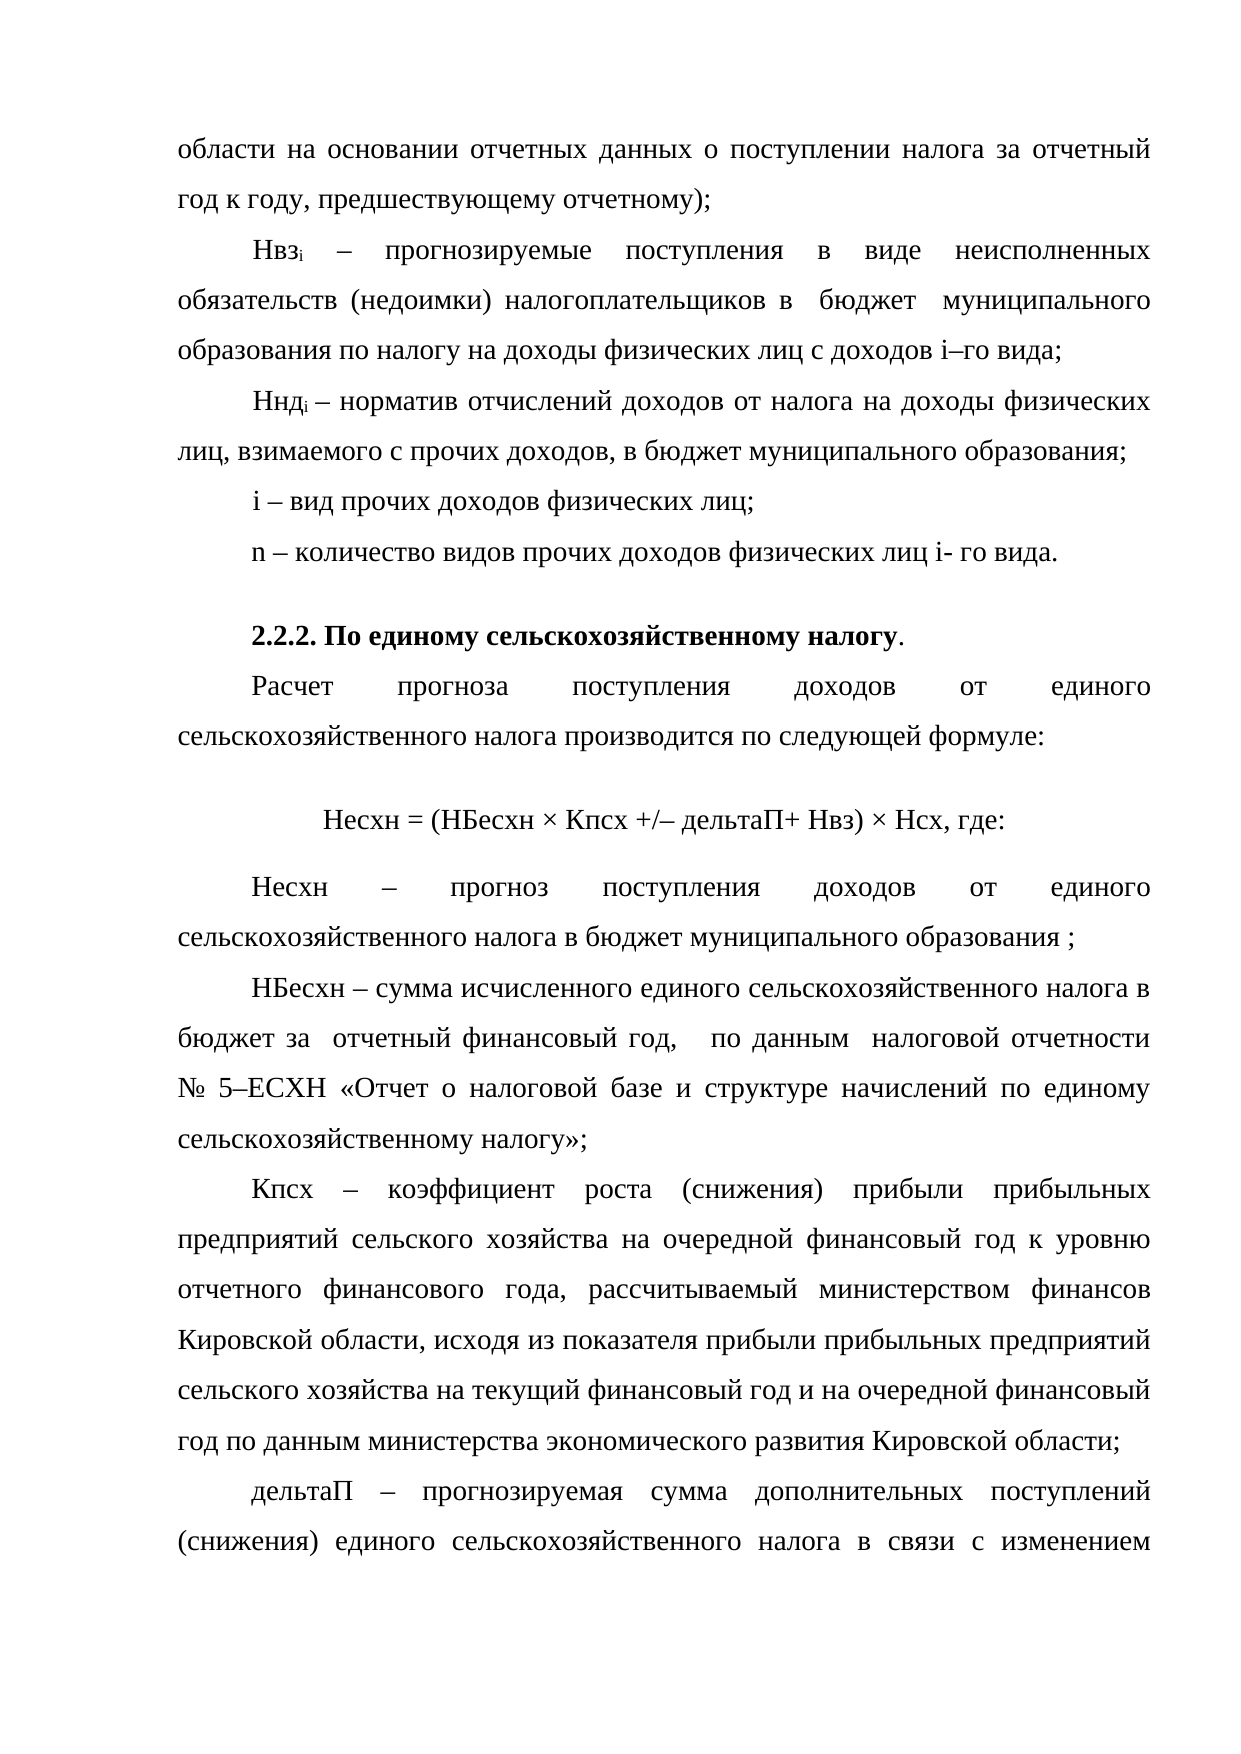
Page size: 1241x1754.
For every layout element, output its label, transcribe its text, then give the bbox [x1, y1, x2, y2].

text Несхн – прогноз поступления доходов от единого сельскохозяйственного налога в бюджет муниципального образования ; [177, 869, 1152, 953]
text Несхн = (НБесхн × Кпсх +/– дельтаП+ Нвз) × Нсх, где: [177, 802, 1152, 836]
text n – количество видов прочих доходов физических лиц i- го вида. [177, 534, 1152, 567]
text i – вид прочих доходов физических лиц; [177, 483, 1152, 517]
text Кпсх – коэффициент роста (снижения) прибыли прибыльных предприятий сельского хозяйства на очередной финансовый год к уровню отчетного финансового года, рассчитываемый министерством финансов Кировской области, исходя из показателя прибыли прибыльных предприятий сельского хозяйства на текущий финансовый год и на очередной финансовый год по данным министерства экономического развития Кировской области; [177, 1171, 1152, 1456]
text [177, 1473, 1152, 1557]
text НБесхн – сумма исчисленного единого сельскохозяйственного налога в бюджет за отчетный финансовый год, по данным налоговой отчетности № 5–ЕСХН «Отчет о налоговой базе и структуре начислений по единому сельскохозяйственному налогу»; [177, 970, 1152, 1154]
text Нндi – норматив отчислений доходов от налога на доходы физических лиц, взимаемого с прочих доходов, в бюджет муниципального образования; [177, 383, 1152, 467]
text Нвзi – прогнозируемые поступления в виде неисполненных обязательств (недоимки) налогоплательщиков в бюджет муниципального образования по налогу на доходы физических лиц с доходов i–го вида; [177, 232, 1152, 366]
text 2.2.2. По единому сельскохозяйственному налогу. [177, 618, 1152, 651]
text Расчет прогноза поступления доходов от единого сельскохозяйственного налога производится по следующей формуле: [177, 668, 1152, 752]
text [177, 131, 1152, 215]
